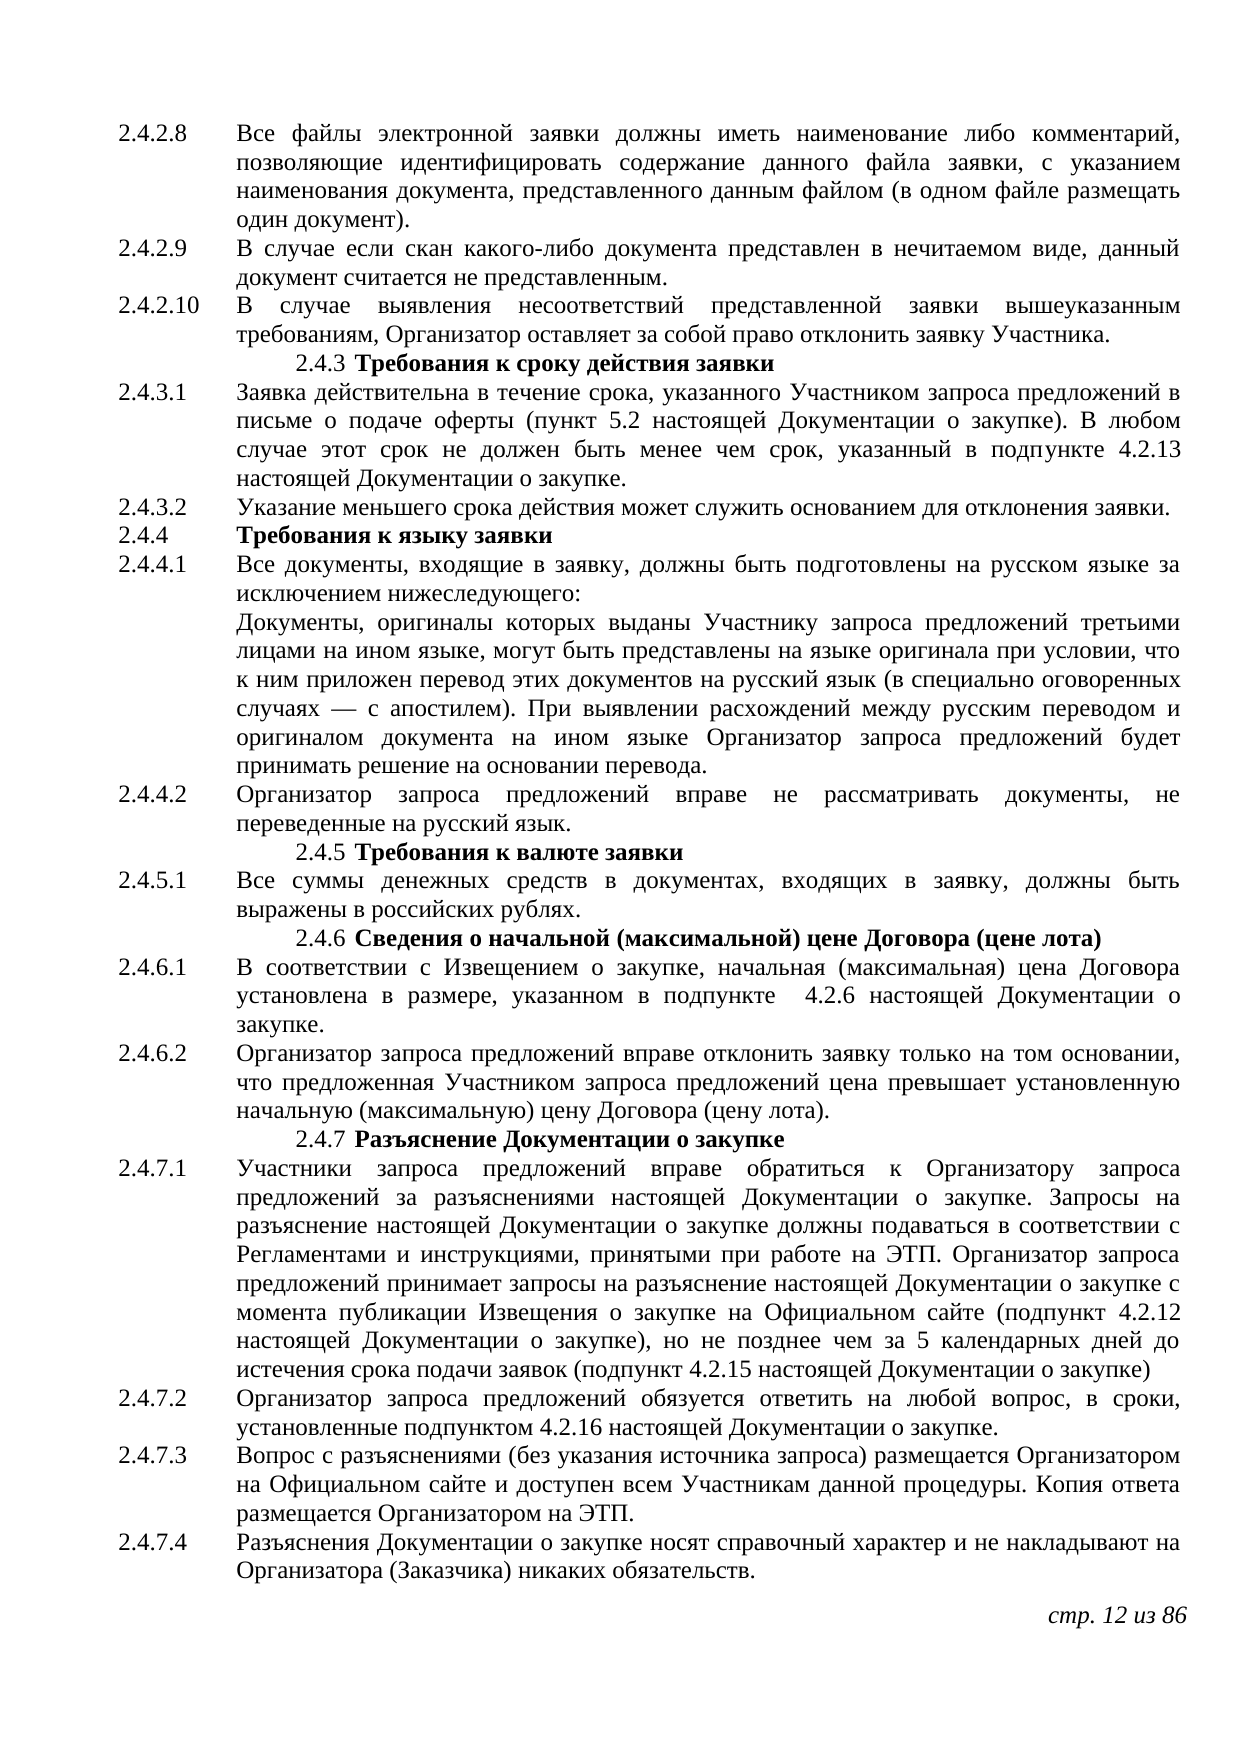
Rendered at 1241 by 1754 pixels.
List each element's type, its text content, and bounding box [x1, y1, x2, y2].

text Разъяснение Документации о закупке [236, 1124, 1181, 1153]
text В случае выявления несоответствий представленной заявки вышеуказанным требованиям, Организатор оставляет за собой право отклонить заявку Участника. [118, 291, 1181, 348]
text Разъяснения Документации о закупке носят справочный характер и не накладывают на Организатора (Заказчика) никаких обязательств. [118, 1527, 1181, 1584]
text Все файлы электронной заявки должны иметь наименование либо комментарий, позволяющие идентифицировать содержание данного файла заявки, с указанием наименования документа, представленного данным файлом (в одном файле размещать один документ). [118, 118, 1181, 233]
text Участники запроса предложений вправе обратиться к Организатору запроса предложений за разъяснениями настоящей Документации о закупке. Запросы на разъяснение настоящей Документации о закупке должны подаваться в соответствии с Регламентами и инструкциями, принятыми при работе на ЭТП. Организатор запроса предложений принимает запросы на разъяснение настоящей Документации о закупке с момента публикации Извещения о закупке на Официальном сайте (подпункт 4.2.12 настоящей Документации о закупке), но не позднее чем за 5 календарных дней до истечения срока подачи заявок (подпункт 4.2.15 настоящей Документации о закупке) [118, 1153, 1181, 1383]
list Все суммы денежных средств в документах, входящих в заявку, должны быть выражены в российских рублях. [118, 866, 1181, 923]
list Все документы, входящие в заявку, должны быть подготовлены на русском языке за исключением нижеследующего: [118, 549, 1181, 607]
text Документы, оригиналы которых выданы Участнику запроса предложений третьими лицами на ином языке, могут быть представлены на языке оригинала при условии, что к ним приложен перевод этих документов на русский язык (в специально оговоренных случаях — с апостилем). При выявлении расхождений между русским переводом и оригиналом документа на ином языке Организатор запроса предложений будет принимать решение на основании перевода. [236, 607, 1181, 779]
text Требования к языку заявки [118, 521, 1181, 549]
text В соответствии с Извещением о закупке, начальная (максимальная) цена Договора установлена в размере, указанном в подпункте 4.2.6 настоящей Документации о закупке. [118, 952, 1181, 1038]
text Сведения о начальной (максимальной) цене Договора (цене лота) [236, 923, 1181, 952]
text В случае если скан какого-либо документа представлен в нечитаемом виде, данный документ считается не представленным. [118, 233, 1181, 291]
text Указание меньшего срока действия может служить основанием для отклонения заявки. [118, 492, 1181, 521]
text Организатор запроса предложений обязуется ответить на любой вопрос, в сроки, установленные подпунктом 4.2.16 настоящей Документации о закупке. [118, 1383, 1181, 1441]
list Организатор запроса предложений вправе не рассматривать документы, не переведенные на русский язык. [118, 779, 1181, 837]
text Заявка действительна в течение срока, указанного Участником запроса предложений в письме о подаче оферты (пункт 5.2 настоящей Документации о закупке). В любом случае этот срок не должен быть менее чем срок, указанный в подпункте 4.2.13 настоящей Документации о закупке. [118, 377, 1181, 492]
text Требования к сроку действия заявки [236, 348, 1181, 377]
text Организатор запроса предложений вправе отклонить заявку только на том основании, что предложенная Участником запроса предложений цена превышает установленную начальную (максимальную) цену Договора (цену лота). [118, 1038, 1181, 1124]
text Требования к валюте заявки [236, 837, 1181, 866]
text Вопрос с разъяснениями (без указания источника запроса) размещается Организатором на Официальном сайте и доступен всем Участникам данной процедуры. Копия ответа размещается Организатором на ЭТП. [118, 1441, 1181, 1527]
